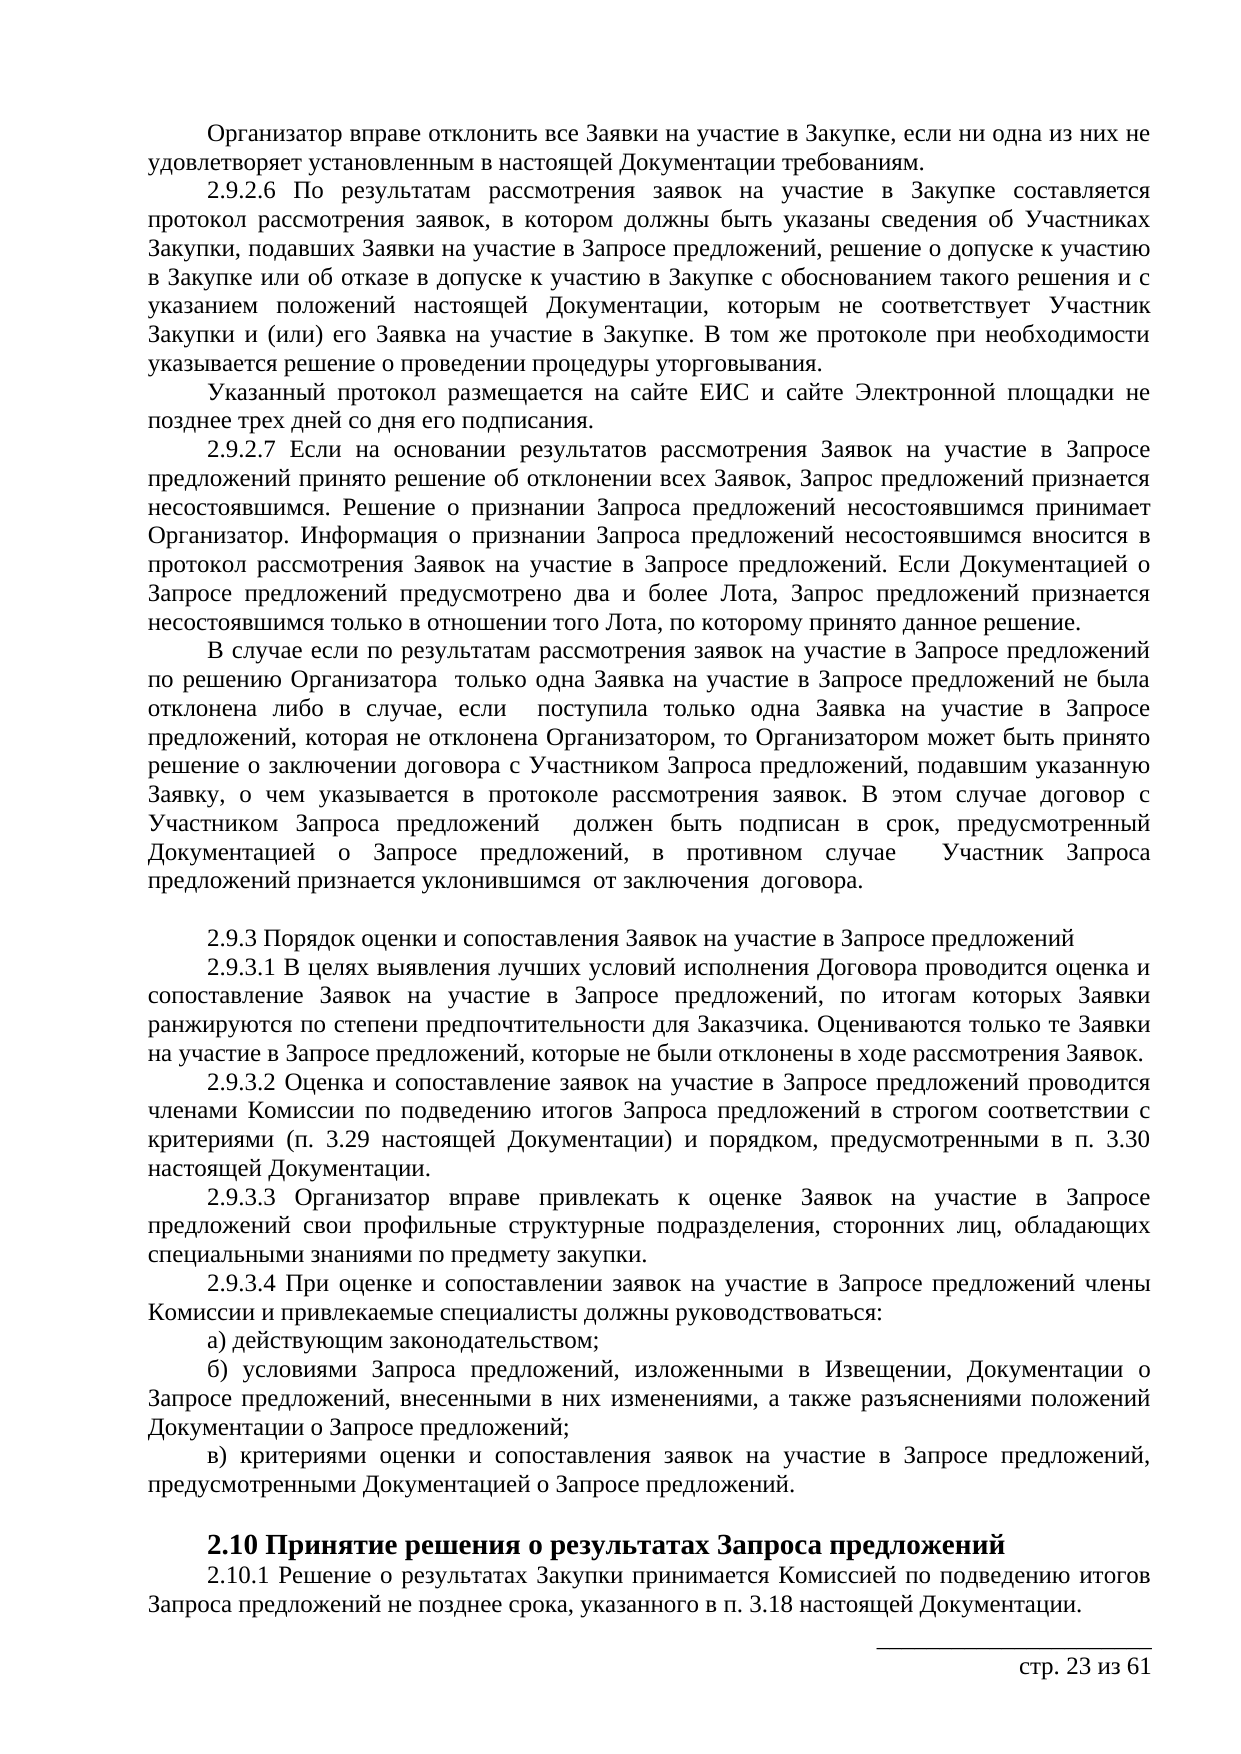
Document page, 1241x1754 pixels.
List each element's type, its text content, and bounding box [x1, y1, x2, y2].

text В случае если по результатам рассмотрения заявок на участие в Запросе предложений по решению Организатора только одна Заявка на участие в Запросе предложений не была отклонена либо в случае, если поступила только одна Заявка на участие в Запросе предложений, которая не отклонена Организатором, то Организатором может быть принято решение о заключении договора с Участником Запроса предложений, подавшим указанную Заявку, о чем указывается в протоколе рассмотрения заявок. В этом случае договор с Участником Запроса предложений должен быть подписан в срок, предусмотренный Документацией о Запросе предложений, в противном случае Участник Запроса предложений признается уклонившимся от заключения договора. [148, 636, 1152, 894]
text Организатор вправе отклонить все Заявки на участие в Закупке, если ни одна из них не удовлетворяет установленным в настоящей Документации требованиям. [148, 118, 1152, 176]
text 2.9.3.3 Организатор вправе привлекать к оценке Заявок на участие в Запросе предложений свои профильные структурные подразделения, сторонних лиц, обладающих специальными знаниями по предмету закупки. [148, 1182, 1152, 1268]
text 2.9.3.4 При оценке и сопоставлении заявок на участие в Запросе предложений члены Комиссии и привлекаемые специалисты должны руководствоваться: [148, 1268, 1152, 1326]
subtitle 2.10 Принятие решения о результатах Запроса предложений [207, 1527, 1152, 1560]
text 2.9.3.2 Оценка и сопоставление заявок на участие в Запросе предложений проводится членами Комиссии по подведению итогов Запроса предложений в строгом соответствии с критериями (п. 3.29 настоящей Документации) и порядком, предусмотренными в п. 3.30 настоящей Документации. [148, 1067, 1152, 1182]
text а) действующим законодательством; [148, 1326, 1152, 1354]
text Указанный протокол размещается на сайте ЕИС и сайте Электронной площадки не позднее трех дней со дня его подписания. [148, 377, 1152, 434]
text 2.9.2.6 По результатам рассмотрения заявок на участие в Закупке составляется протокол рассмотрения заявок, в котором должны быть указаны сведения об Участниках Закупки, подавших Заявки на участие в Запросе предложений, решение о допуске к участию в Закупке или об отказе в допуске к участию в Закупке с обоснованием такого решения и с указанием положений настоящей Документации, которым не соответствует Участник Закупки и (или) его Заявка на участие в Закупке. В том же протоколе при необходимости указывается решение о проведении процедуры уторговывания. [148, 176, 1152, 377]
text 2.9.3 Порядок оценки и сопоставления Заявок на участие в Запросе предложений [148, 923, 1152, 952]
text 2.9.3.1 В целях выявления лучших условий исполнения Договора проводится оценка и сопоставление Заявок на участие в Запросе предложений, по итогам которых Заявки ранжируются по степени предпочтительности для Заказчика. Оцениваются только те Заявки на участие в Запросе предложений, которые не были отклонены в ходе рассмотрения Заявок. [148, 952, 1152, 1067]
text в) критериями оценки и сопоставления заявок на участие в Запросе предложений, предусмотренными Документацией о Запросе предложений. [148, 1441, 1152, 1498]
text 2.10.1 Решение о результатах Закупки принимается Комиссией по подведению итогов Запроса предложений не позднее срока, указанного в п. 3.18 настоящей Документации. [148, 1560, 1152, 1618]
text б) условиями Запроса предложений, изложенными в Извещении, Документации о Запросе предложений, внесенными в них изменениями, а также разъяснениями положений Документации о Запросе предложений; [148, 1354, 1152, 1441]
text 2.9.2.7 Если на основании результатов рассмотрения Заявок на участие в Запросе предложений принято решение об отклонении всех Заявок, Запрос предложений признается несостоявшимся. Решение о признании Запроса предложений несостоявшимся принимает Организатор. Информация о признании Запроса предложений несостоявшимся вносится в протокол рассмотрения Заявок на участие в Запросе предложений. Если Документацией о Запросе предложений предусмотрено два и более Лота, Запрос предложений признается несостоявшимся только в отношении того Лота, по которому принято данное решение. [148, 434, 1152, 636]
